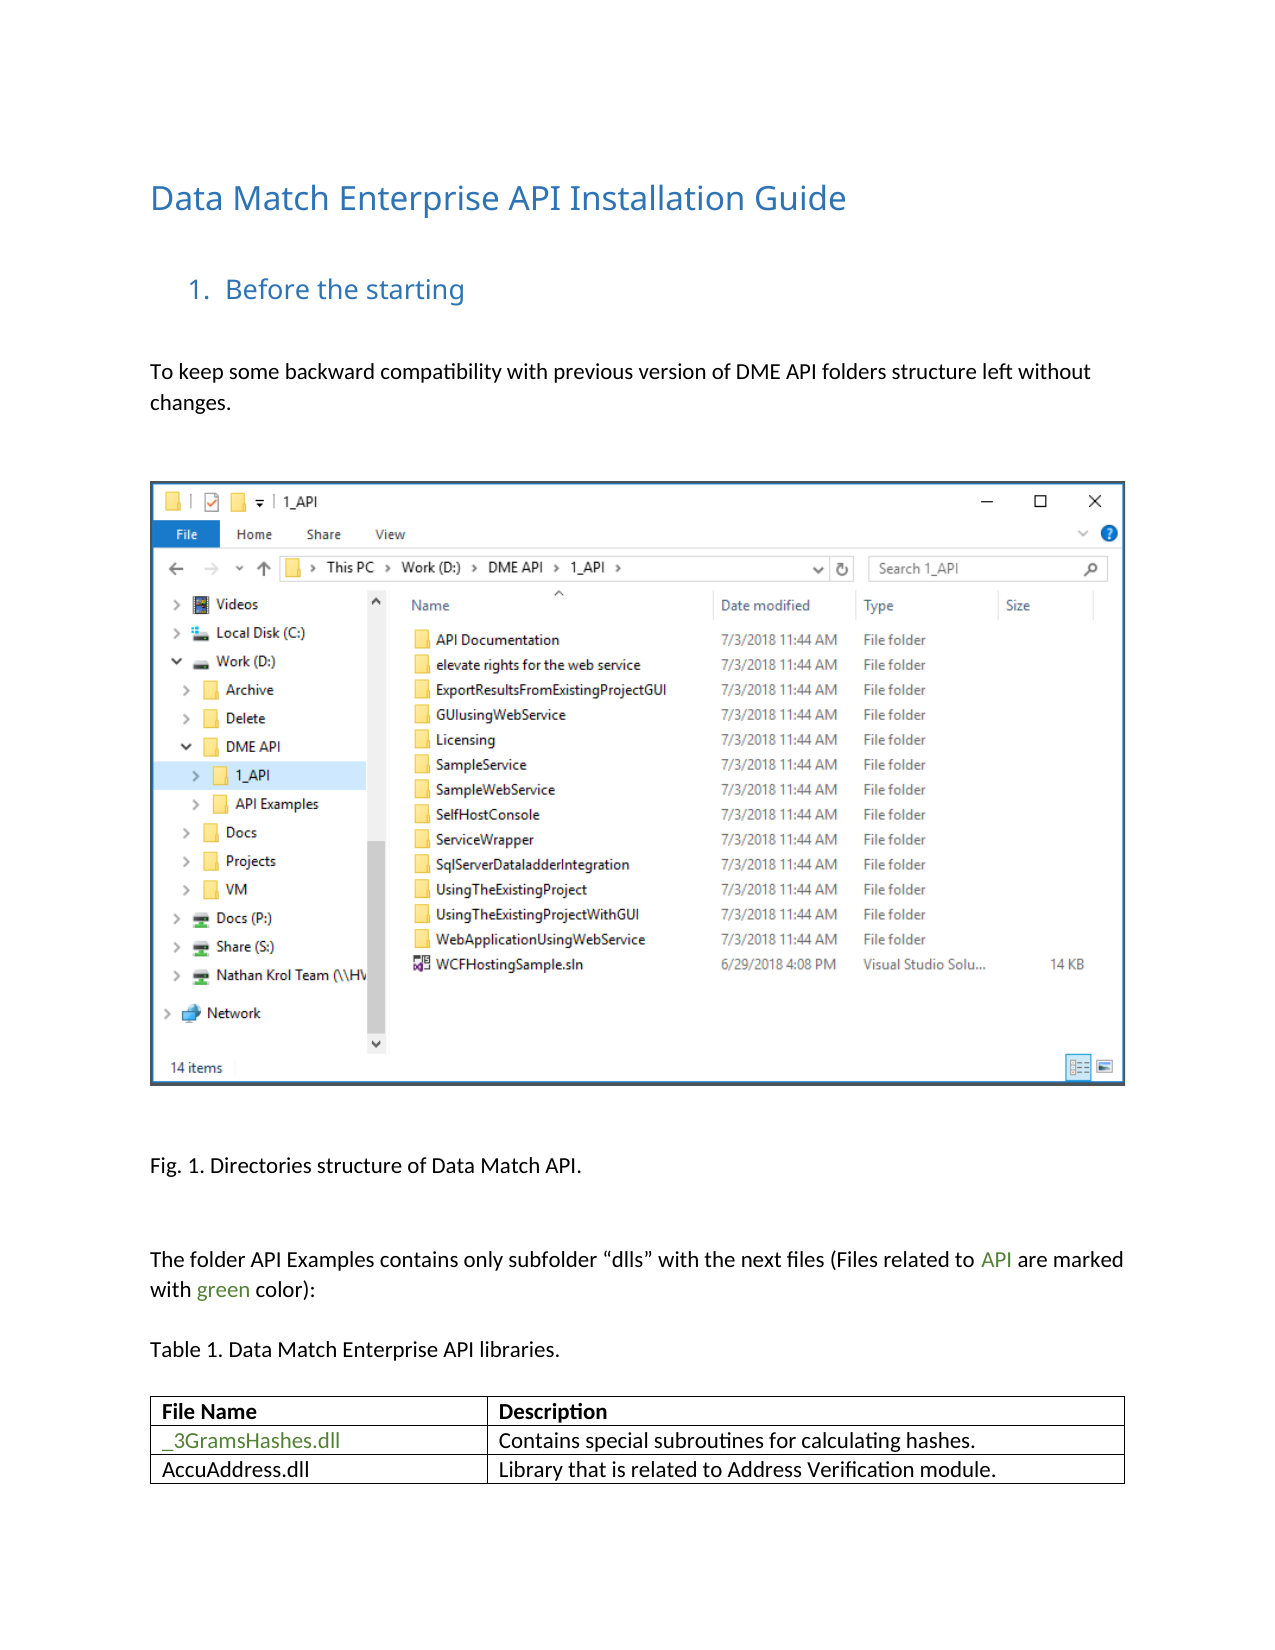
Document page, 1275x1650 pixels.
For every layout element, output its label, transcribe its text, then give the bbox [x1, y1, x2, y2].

table_cell AccuAddress.dll [151, 1455, 487, 1483]
text To keep some backward compatibility with previous version of DME API folders structure left without changes. [150, 357, 1125, 416]
picture [150, 481, 1125, 1086]
table_header Description [488, 1397, 1124, 1425]
text Fig. 1. Directories structure of Data Match API. [150, 1151, 1125, 1179]
subtitle Data Match Enterprise API Installation Guide [150, 175, 1125, 220]
table_cell Contains special subroutines for calculating hashes. [488, 1426, 1124, 1454]
table_cell Library that is related to Address Verification module. [488, 1455, 1124, 1483]
table_header File Name [151, 1397, 487, 1425]
subtitle Before the starting [187, 271, 1125, 308]
text Table 1. Data Match Enterprise API libraries. [150, 1335, 1125, 1363]
table_cell _3GramsHashes.dll [151, 1426, 487, 1454]
text The folder API Examples contains only subfolder “dlls” with the next files (Files related to API are marked with green color): [150, 1245, 1125, 1303]
